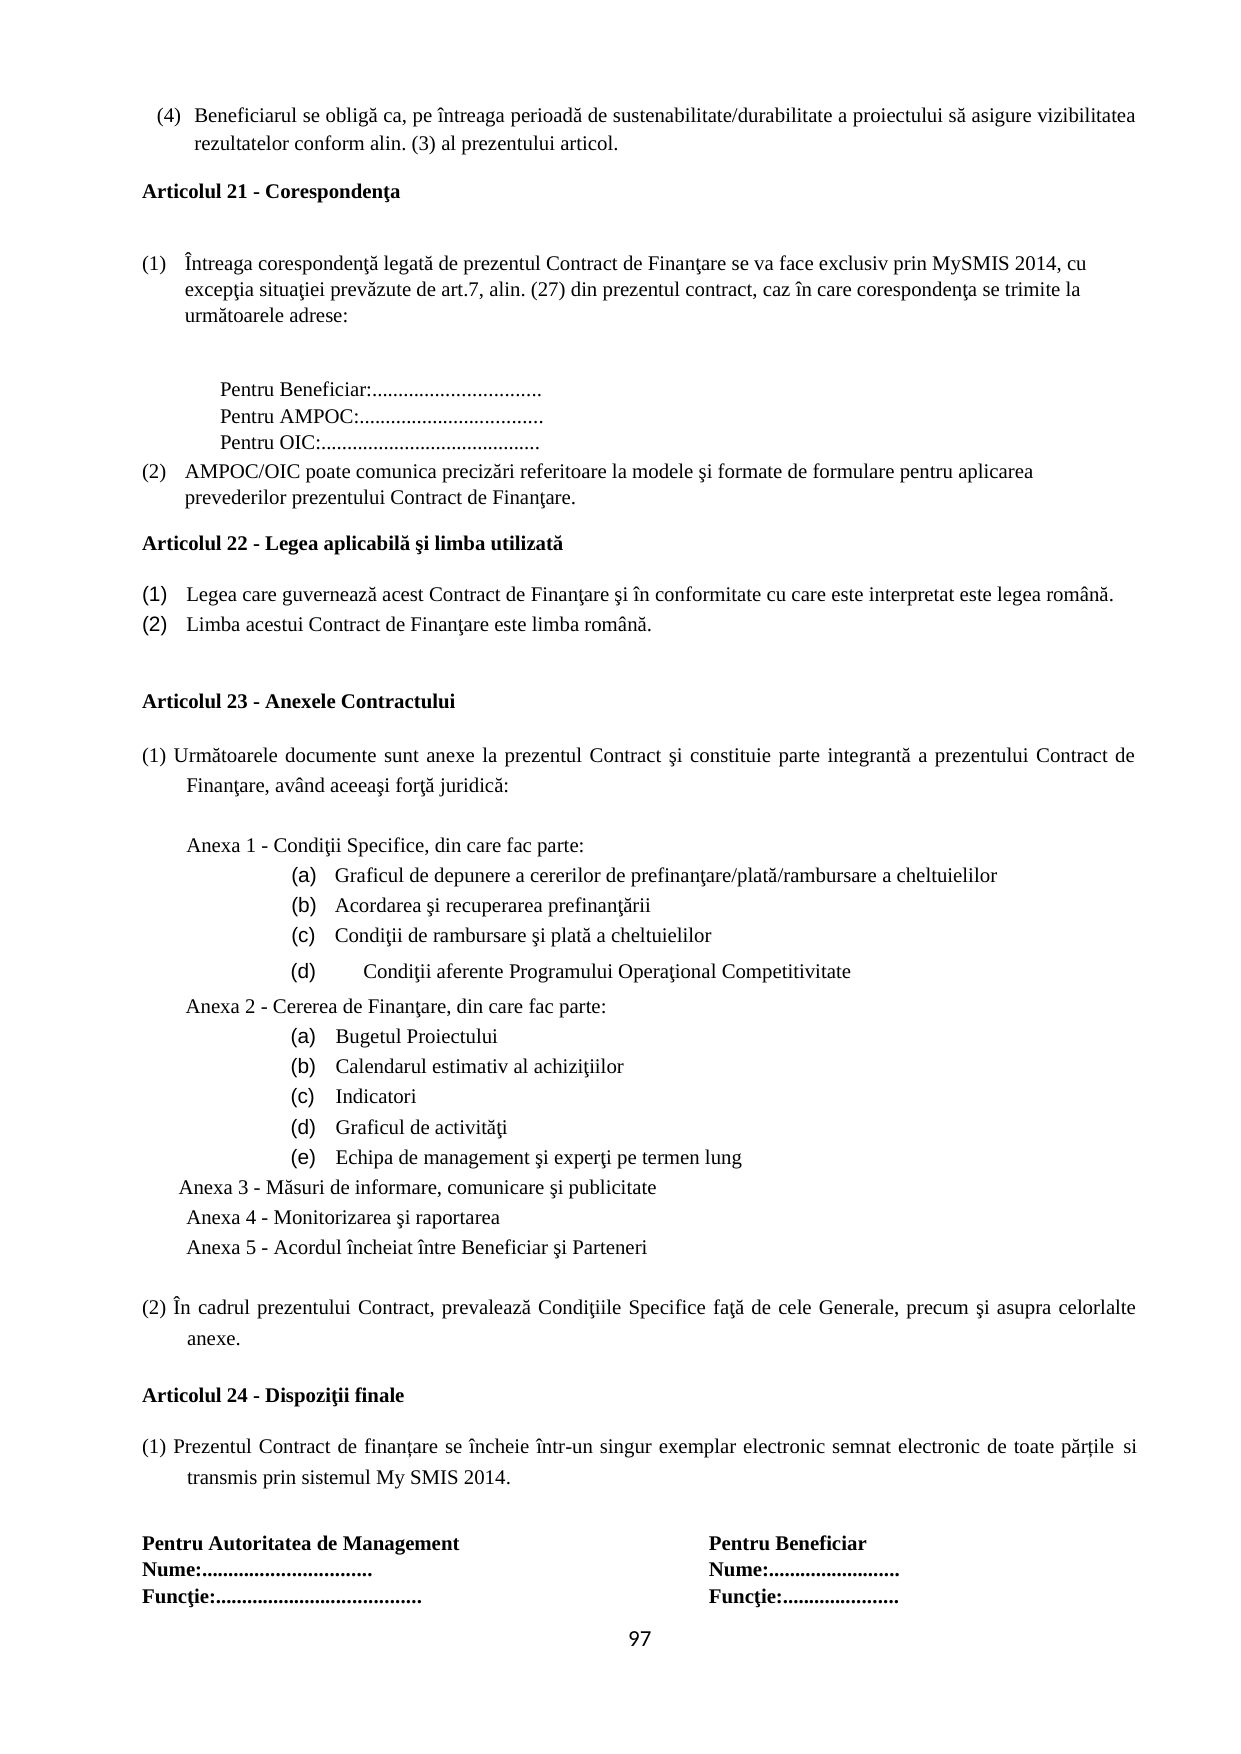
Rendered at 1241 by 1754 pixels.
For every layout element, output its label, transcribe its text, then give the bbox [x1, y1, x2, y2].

text (2) AMPOC/OIC poate comunica precizări referitoare la modele şi formate de formulare pentru aplicarea prevederilor prezentului Contract de Finanţare. [142, 457, 1137, 510]
list Condiţii de rambursare şi plată a cheltuielilor [291, 919, 1137, 949]
text (2) În cadrul prezentului Contract, prevalează Condiţiile Specifice faţă de cele Generale, precum şi asupra celorlalte anexe. [142, 1289, 1137, 1352]
text Anexa 1 - Condiţii Specifice, din care fac parte: [186, 828, 1137, 858]
text Nume: Nume: [142, 1555, 1137, 1582]
list Legea care guvernează acest Contract de Finanţare şi în conformitate cu care este interpretat este legea română. [142, 578, 1137, 608]
text Funcţie: Funcţie: [142, 1582, 1137, 1609]
list Graficul de activităţi [290, 1111, 1137, 1141]
text Pentru Beneficiar: [220, 376, 1137, 402]
text (1) Prezentul Contract de finanțare se încheie într-un singur exemplar electronic semnat electronic de toate părțile si transmis prin sistemul My SMIS 2014. [142, 1429, 1137, 1490]
text Anexa 4 - Monitorizarea şi raportarea [186, 1201, 1137, 1231]
list Acordarea şi recuperarea prefinanţării [291, 889, 1137, 919]
list Beneficiarul se obligă ca, pe întreaga perioadă de sustenabilitate/durabilitate a proiectului să asigure vizibilitatea rezultatelor conform alin. (3) al prezentului articol. [157, 103, 1137, 155]
list Indicatori [290, 1080, 1137, 1110]
list Graficul de depunere a cererilor de prefinanţare/plată/rambursare a cheltuielilor [291, 858, 1137, 888]
text Anexa 3 - Măsuri de informare, comunicare şi publicitate [142, 1171, 897, 1201]
list Calendarul estimativ al achiziţiilor [290, 1050, 1137, 1080]
text Articolul 21 - Corespondenţa [142, 179, 1137, 203]
text Anexa 2 - Cererea de Finanţare, din care fac parte: [185, 989, 849, 1019]
text Pentru Autoritatea de Management Pentru Beneficiar [142, 1529, 1137, 1555]
list Condiţii aferente Programului Operaţional Competitivitate [185, 954, 1105, 984]
text Pentru OIC: [220, 428, 1137, 454]
text Articolul 23 - Anexele Contractului [142, 689, 1137, 713]
text Articolul 22 - Legea aplicabilă şi limba utilizată [142, 531, 1137, 555]
text (1) Întreaga corespondenţă legată de prezentul Contract de Finanţare se va face exclusiv prin MySMIS 2014, cu excepţia situaţiei prevăzute de art.7, alin. (27) din prezentul contract, caz în care corespondenţa se trimite la următoarele adrese: [142, 249, 1137, 328]
list Echipa de management şi experţi pe termen lung [186, 1141, 897, 1171]
list Limba acestui Contract de Finanţare este limba română. [142, 608, 1137, 638]
text Anexa 5 - Acordul încheiat între Beneficiar şi Parteneri [186, 1231, 1137, 1261]
list Bugetul Proiectului [290, 1019, 1137, 1049]
text (1) Următoarele documente sunt anexe la prezentul Contract şi constituie parte integrantă a prezentului Contract de Finanţare, având aceeaşi forţă juridică: [142, 737, 1137, 799]
text Pentru AMPOC: [220, 402, 1137, 428]
text Articolul 24 - Dispoziţii finale [142, 1383, 1137, 1407]
